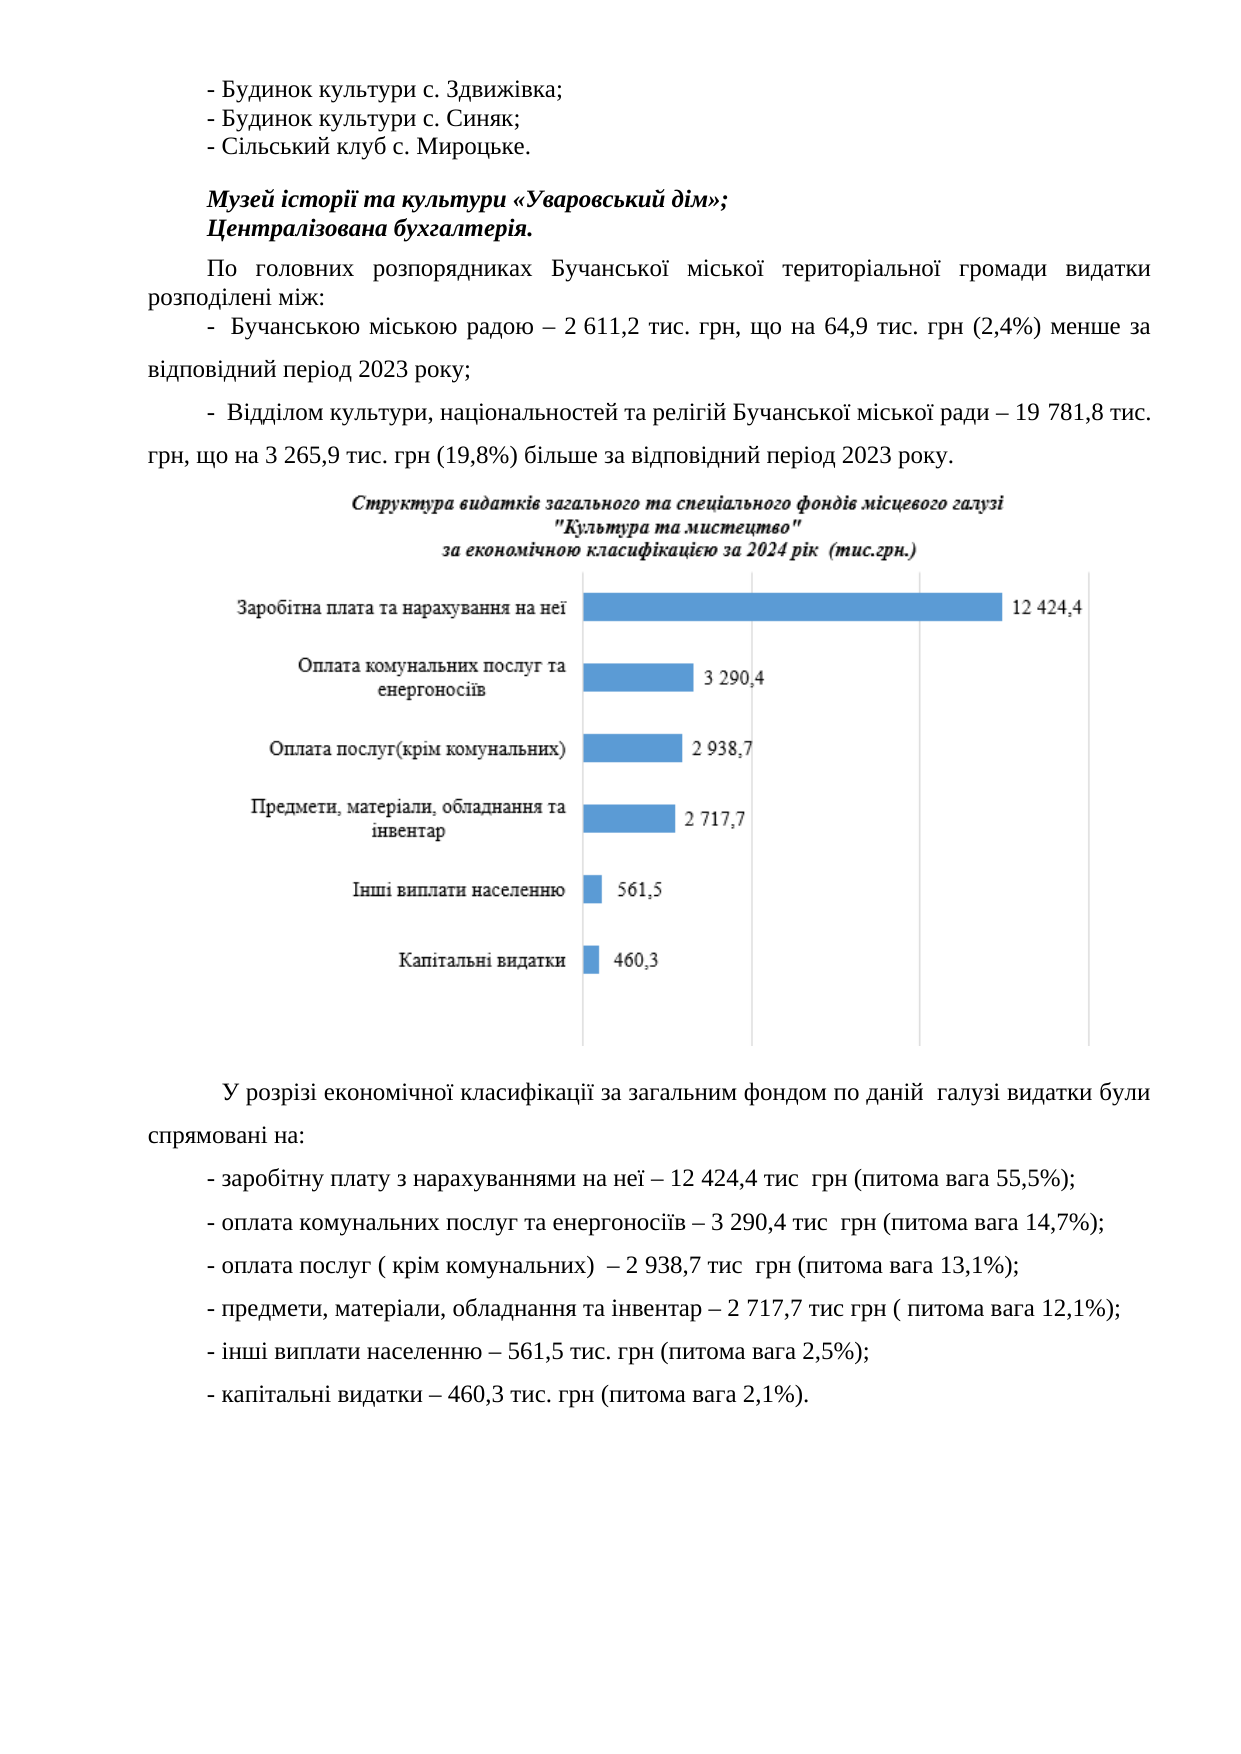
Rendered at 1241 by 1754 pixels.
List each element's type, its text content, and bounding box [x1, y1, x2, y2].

list Бучанською міською радою – 2 611,2 тис. грн, що на 64,9 тис. грн (2,4%) менше за відповідний період 2023 року; [148, 311, 1152, 383]
list предмети, матеріали, обладнання та інвентар – 2 717,7 тис грн ( питома вага 12,1%); [148, 1293, 1152, 1322]
list капітальні видатки – 460,3 тис. грн (питома вага 2,1%). [148, 1379, 1152, 1408]
list Сільський клуб с. Мироцьке. [148, 131, 1152, 160]
text У розрізі економічної класифікації за загальним фондом по даній галузі видатки були спрямовані на: [148, 1077, 1152, 1149]
text Централізована бухгалтерія. [148, 213, 1152, 242]
picture [206, 483, 1211, 1046]
list Відділом культури, національностей та релігій Бучанської міської ради – 19 781,8 тис. грн, що на 3 265,9 тис. грн (19,8%) більше за відповідний період 2023 року. [148, 397, 1152, 469]
text По головних розпорядниках Бучанської міської територіальної громади видатки розподілені між: [148, 253, 1152, 311]
list Будинок культури с. Здвижівка; [148, 74, 1152, 103]
list оплата комунальних послуг та енергоносіїв – 3 290,4 тис грн (питома вага 14,7%); [148, 1207, 1152, 1235]
text Музей історії та культури «Уваровський дім»; [148, 184, 1152, 213]
list інші виплати населенню – 561,5 тис. грн (питома вага 2,5%); [148, 1336, 1152, 1365]
list заробітну плату з нарахуваннями на неї – 12 424,4 тис грн (питома вага 55,5%); [148, 1163, 1152, 1192]
list оплата послуг ( крім комунальних) – 2 938,7 тис грн (питома вага 13,1%); [148, 1250, 1152, 1278]
list Будинок культури с. Синяк; [148, 103, 1152, 131]
